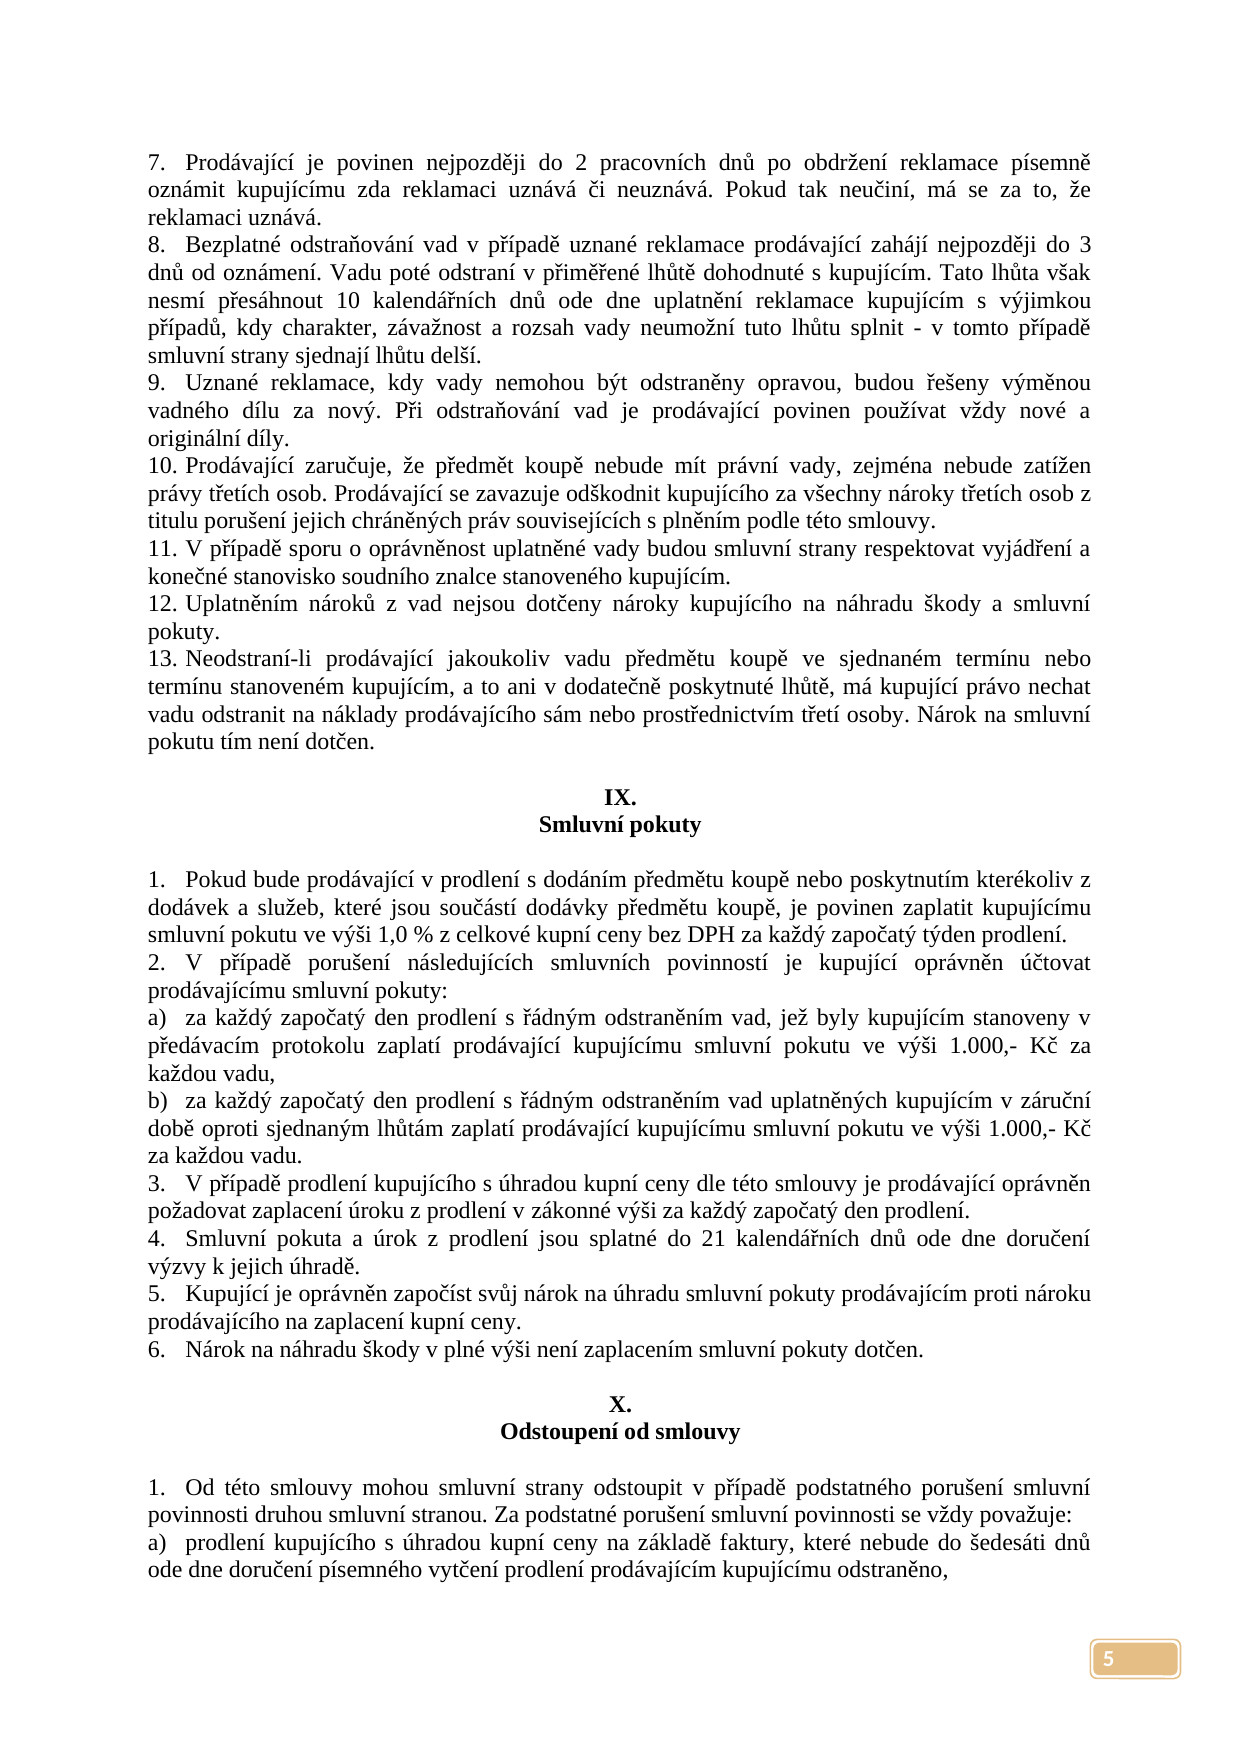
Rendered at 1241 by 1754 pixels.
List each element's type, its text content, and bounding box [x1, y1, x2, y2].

text 7. Prodávající je povinen nejpozději do 2 pracovních dnů po obdržení reklamace písemně oznámit kupujícímu zda reklamaci uznává či neuznává. Pokud tak neučiní, má se za to, že reklamaci uznává. [148, 148, 1093, 230]
text 10. Prodávající zaručuje, že předmět koupě nebude mít právní vady, zejména nebude zatížen právy třetích osob. Prodávající se zavazuje odškodnit kupujícího za všechny nároky třetích osob z titulu porušení jejich chráněných práv souvisejících s plněním podle této smlouvy. [148, 451, 1093, 534]
text IX. [148, 782, 1093, 810]
text 1. Pokud bude prodávající v prodlení s dodáním předmětu koupě nebo poskytnutím kterékoliv z dodávek a služeb, které jsou součástí dodávky předmětu koupě, je povinen zaplatit kupujícímu smluvní pokutu ve výši 1,0 % z celkové kupní ceny bez DPH za každý započatý týden prodlení. [148, 865, 1093, 948]
text a) prodlení kupujícího s úhradou kupní ceny na základě faktury, které nebude do šedesáti dnů ode dne doručení písemného vytčení prodlení prodávajícím kupujícímu odstraněno, [148, 1528, 1093, 1583]
text 13. Neodstraní-li prodávající jakoukoliv vadu předmětu koupě ve sjednaném termínu nebo termínu stanoveném kupujícím, a to ani v dodatečně poskytnuté lhůtě, má kupující právo nechat vadu odstranit na náklady prodávajícího sám nebo prostřednictvím třetí osoby. Nárok na smluvní pokutu tím není dotčen. [148, 644, 1093, 755]
text Smluvní pokuty [148, 810, 1093, 838]
text 12. Uplatněním nároků z vad nejsou dotčeny nároky kupujícího na náhradu škody a smluvní pokuty. [148, 589, 1093, 644]
text 6. Nárok na náhradu škody v plné výši není zaplacením smluvní pokuty dotčen. [148, 1334, 1093, 1362]
text 11. V případě sporu o oprávněnost uplatněné vady budou smluvní strany respektovat vyjádření a konečné stanovisko soudního znalce stanoveného kupujícím. [148, 534, 1093, 589]
text 8. Bezplatné odstraňování vad v případě uznané reklamace prodávající zahájí nejpozději do 3 dnů od oznámení. Vadu poté odstraní v přiměřené lhůtě dohodnuté s kupujícím. Tato lhůta však nesmí přesáhnout 10 kalendářních dnů ode dne uplatnění reklamace kupujícím s výjimkou případů, kdy charakter, závažnost a rozsah vady neumožní tuto lhůtu splnit - v tomto případě smluvní strany sjednají lhůtu delší. [148, 230, 1093, 368]
text X. [148, 1390, 1093, 1417]
text Odstoupení od smlouvy [148, 1417, 1093, 1445]
text 2. V případě porušení následujících smluvních povinností je kupující oprávněn účtovat prodávajícímu smluvní pokuty: [148, 948, 1093, 1003]
text 4. Smluvní pokuta a úrok z prodlení jsou splatné do 21 kalendářních dnů ode dne doručení výzvy k jejich úhradě. [148, 1224, 1093, 1279]
text 3. V případě prodlení kupujícího s úhradou kupní ceny dle této smlouvy je prodávající oprávněn požadovat zaplacení úroku z prodlení v zákonné výši za každý započatý den prodlení. [148, 1169, 1093, 1224]
text b) za každý započatý den prodlení s řádným odstraněním vad uplatněných kupujícím v záruční době oproti sjednaným lhůtám zaplatí prodávající kupujícímu smluvní pokutu ve výši 1.000,- Kč za každou vadu. [148, 1086, 1093, 1169]
text 9. Uznané reklamace, kdy vady nemohou být odstraněny opravou, budou řešeny výměnou vadného dílu za nový. Při odstraňování vad je prodávající povinen používat vždy nové a originální díly. [148, 368, 1093, 451]
text 5. Kupující je oprávněn započíst svůj nárok na úhradu smluvní pokuty prodávajícím proti nároku prodávajícího na zaplacení kupní ceny. [148, 1279, 1093, 1334]
text 1. Od této smlouvy mohou smluvní strany odstoupit v případě podstatného porušení smluvní povinnosti druhou smluvní stranou. Za podstatné porušení smluvní povinnosti se vždy považuje: [148, 1473, 1093, 1528]
text a) za každý započatý den prodlení s řádným odstraněním vad, jež byly kupujícím stanoveny v předávacím protokolu zaplatí prodávající kupujícímu smluvní pokutu ve výši 1.000,- Kč za každou vadu, [148, 1003, 1093, 1086]
